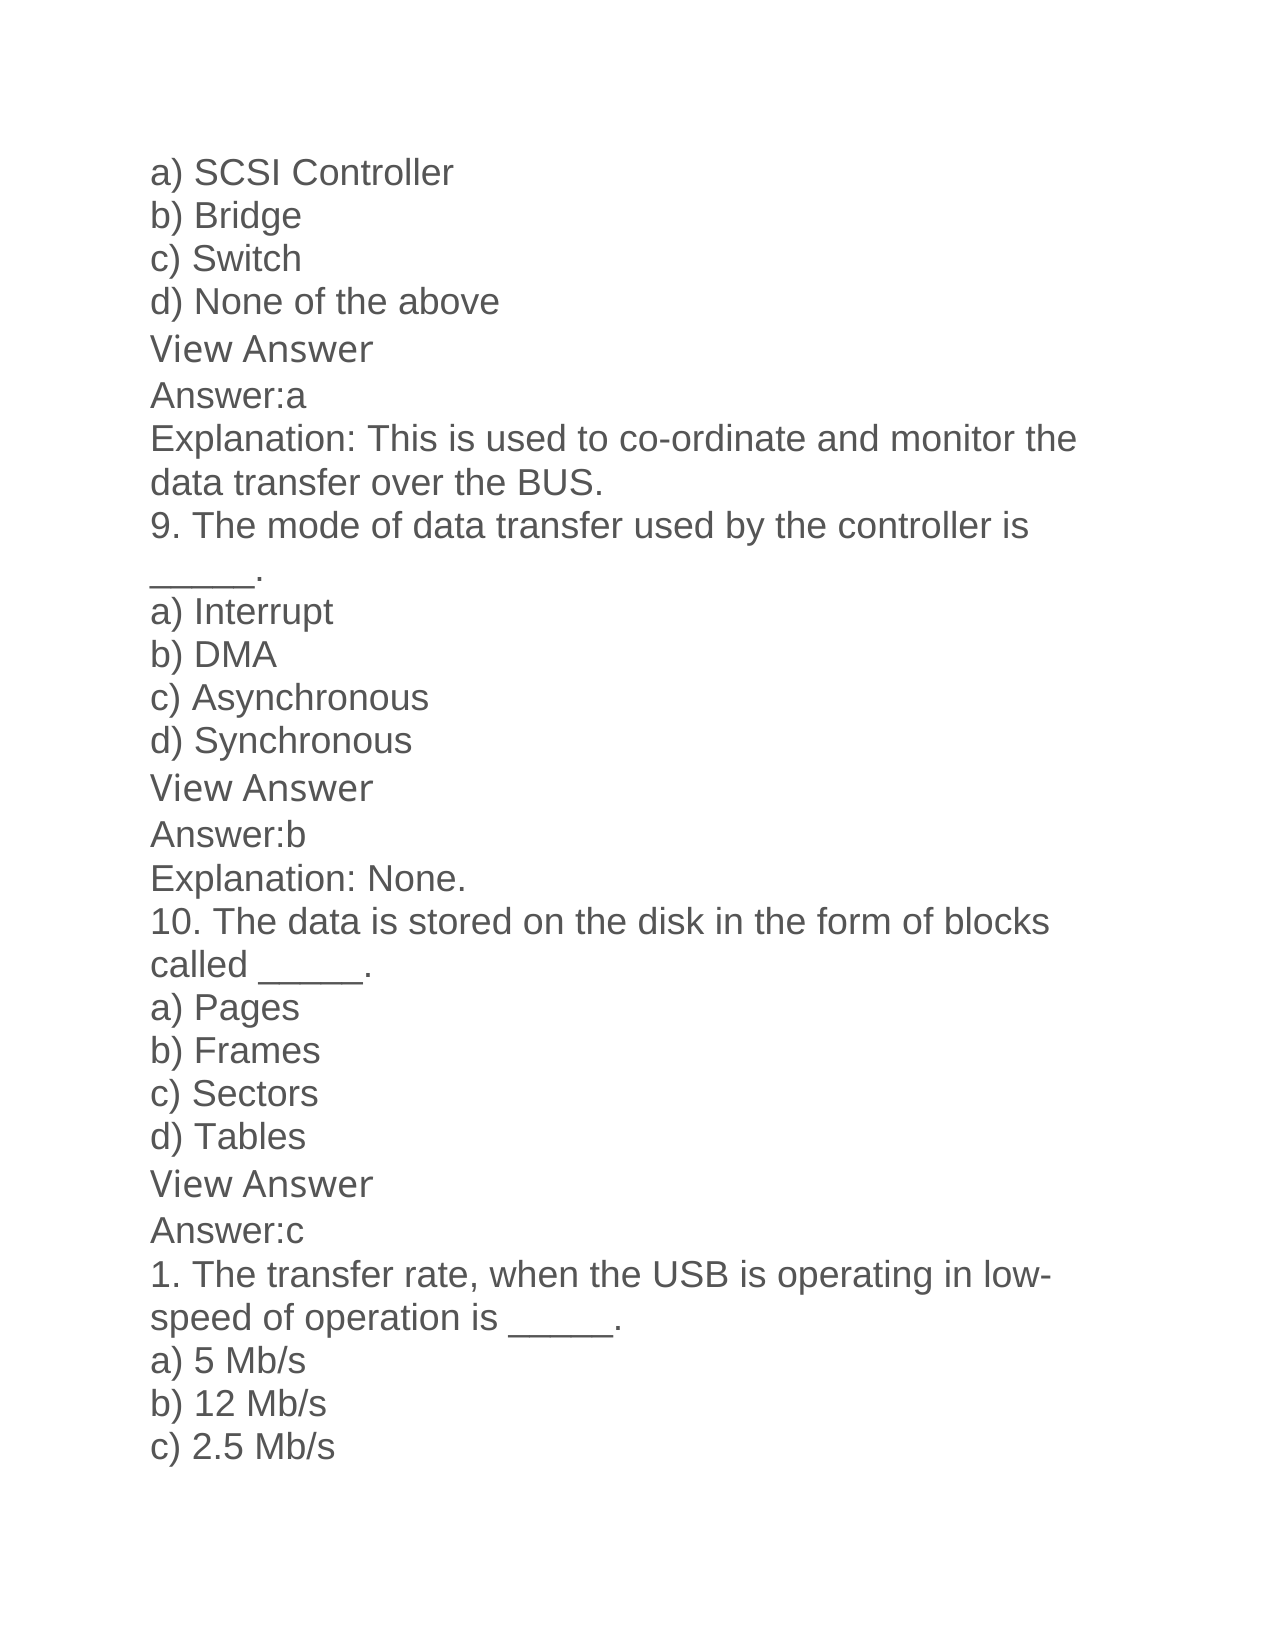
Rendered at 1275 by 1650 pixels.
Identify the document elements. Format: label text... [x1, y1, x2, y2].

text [150, 1252, 1125, 1467]
text Answer:a Explanation: This is used to co-ordinate and monitor the data transfer over the BUS. [150, 373, 1125, 503]
text 9. The mode of data transfer used by the controller is _____. a) Interrupt b) DMA c) Asynchronous d) Synchronous View Answer [150, 503, 1125, 813]
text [150, 150, 1125, 373]
text Answer:b Explanation: None. [150, 813, 1125, 899]
text 10. The data is stored on the disk in the form of blocks called _____. a) Pages b) Frames c) Sectors d) Tables View Answer [150, 899, 1125, 1209]
text Answer:c [150, 1209, 1125, 1252]
